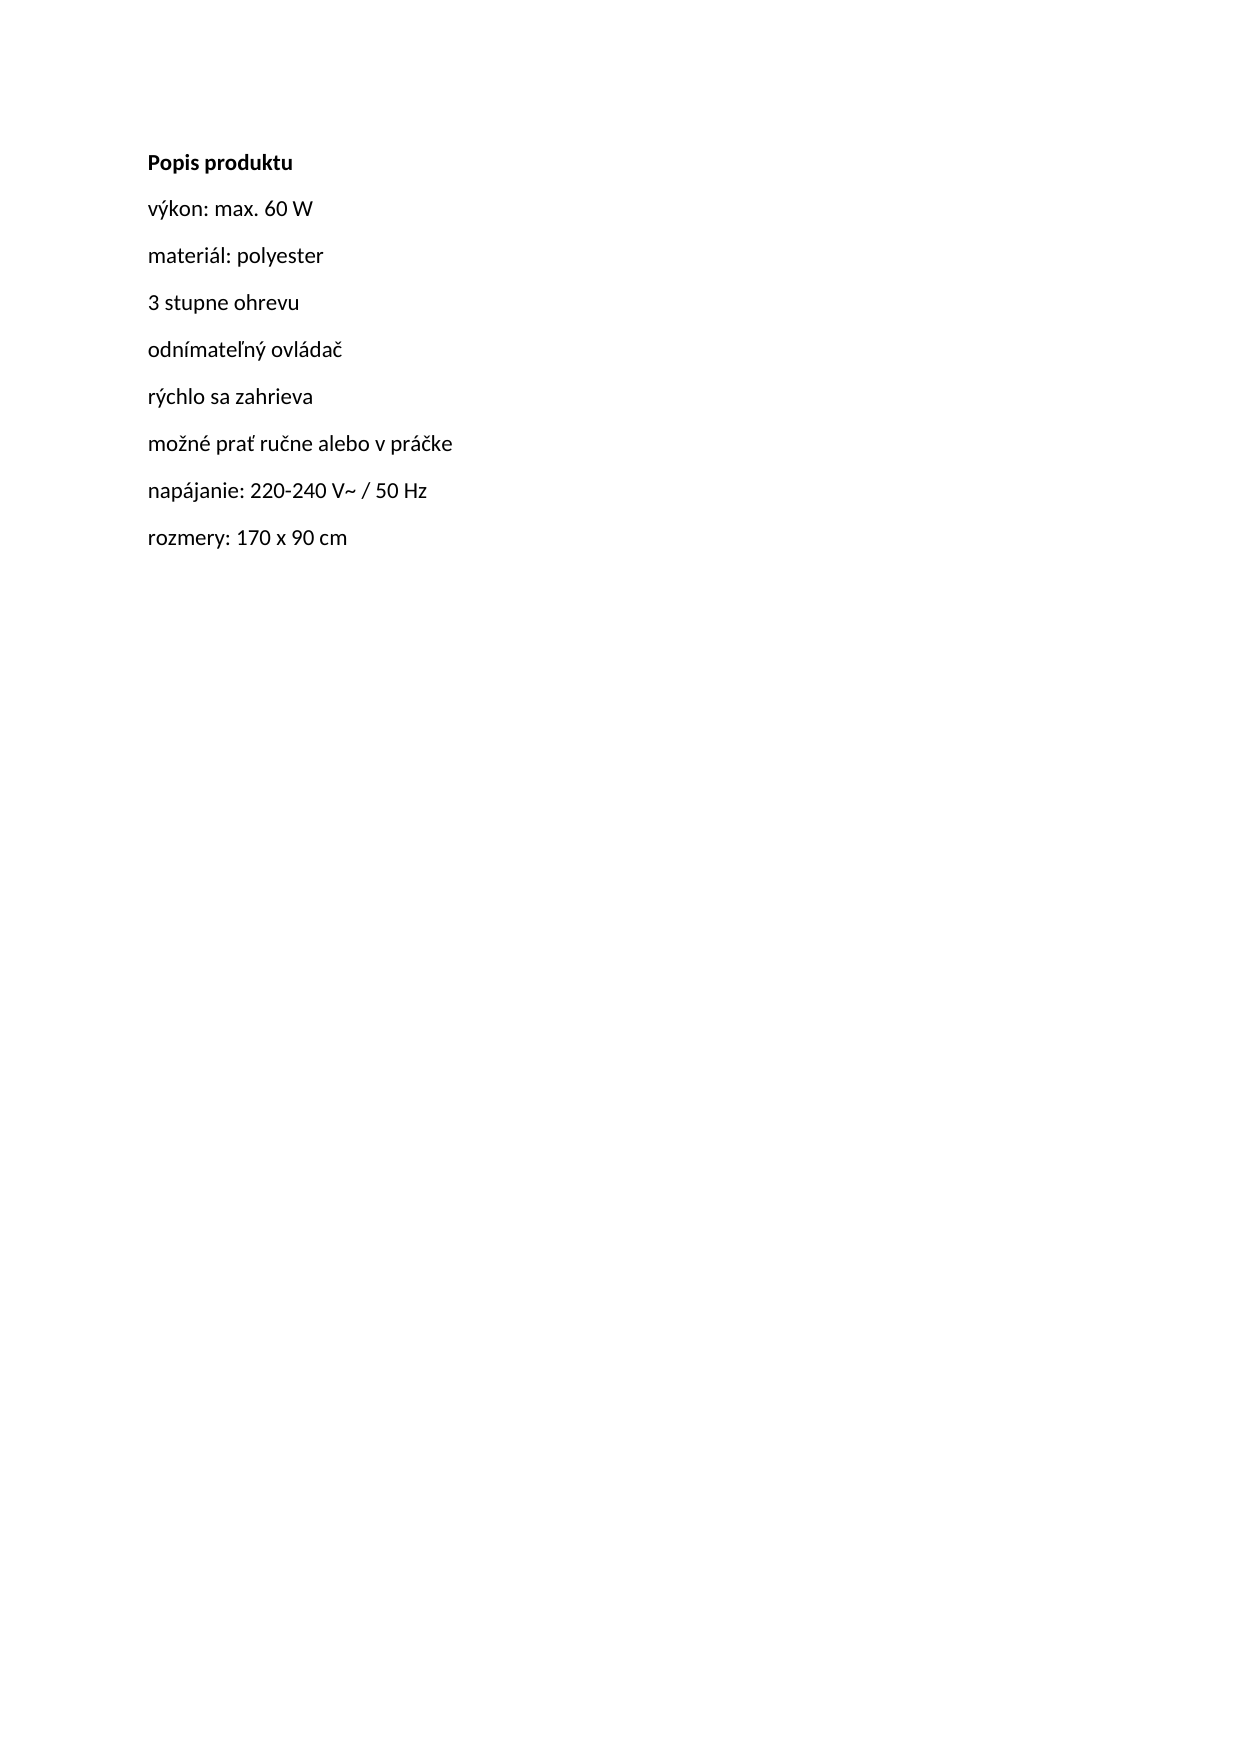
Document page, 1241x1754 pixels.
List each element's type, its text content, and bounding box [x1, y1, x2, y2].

text napájanie: 220-240 V~ / 50 Hz [148, 476, 1093, 504]
text výkon: max. 60 W [148, 194, 1093, 222]
text možné prať ručne alebo v práčke [148, 429, 1093, 457]
text odnímateľný ovládač [148, 335, 1093, 363]
text Popis produktu [148, 148, 1093, 176]
text materiál: polyester [148, 241, 1093, 269]
text 3 stupne ohrevu [148, 288, 1093, 316]
text rýchlo sa zahrieva [148, 382, 1093, 410]
text rozmery: 170 x 90 cm [148, 523, 1093, 551]
